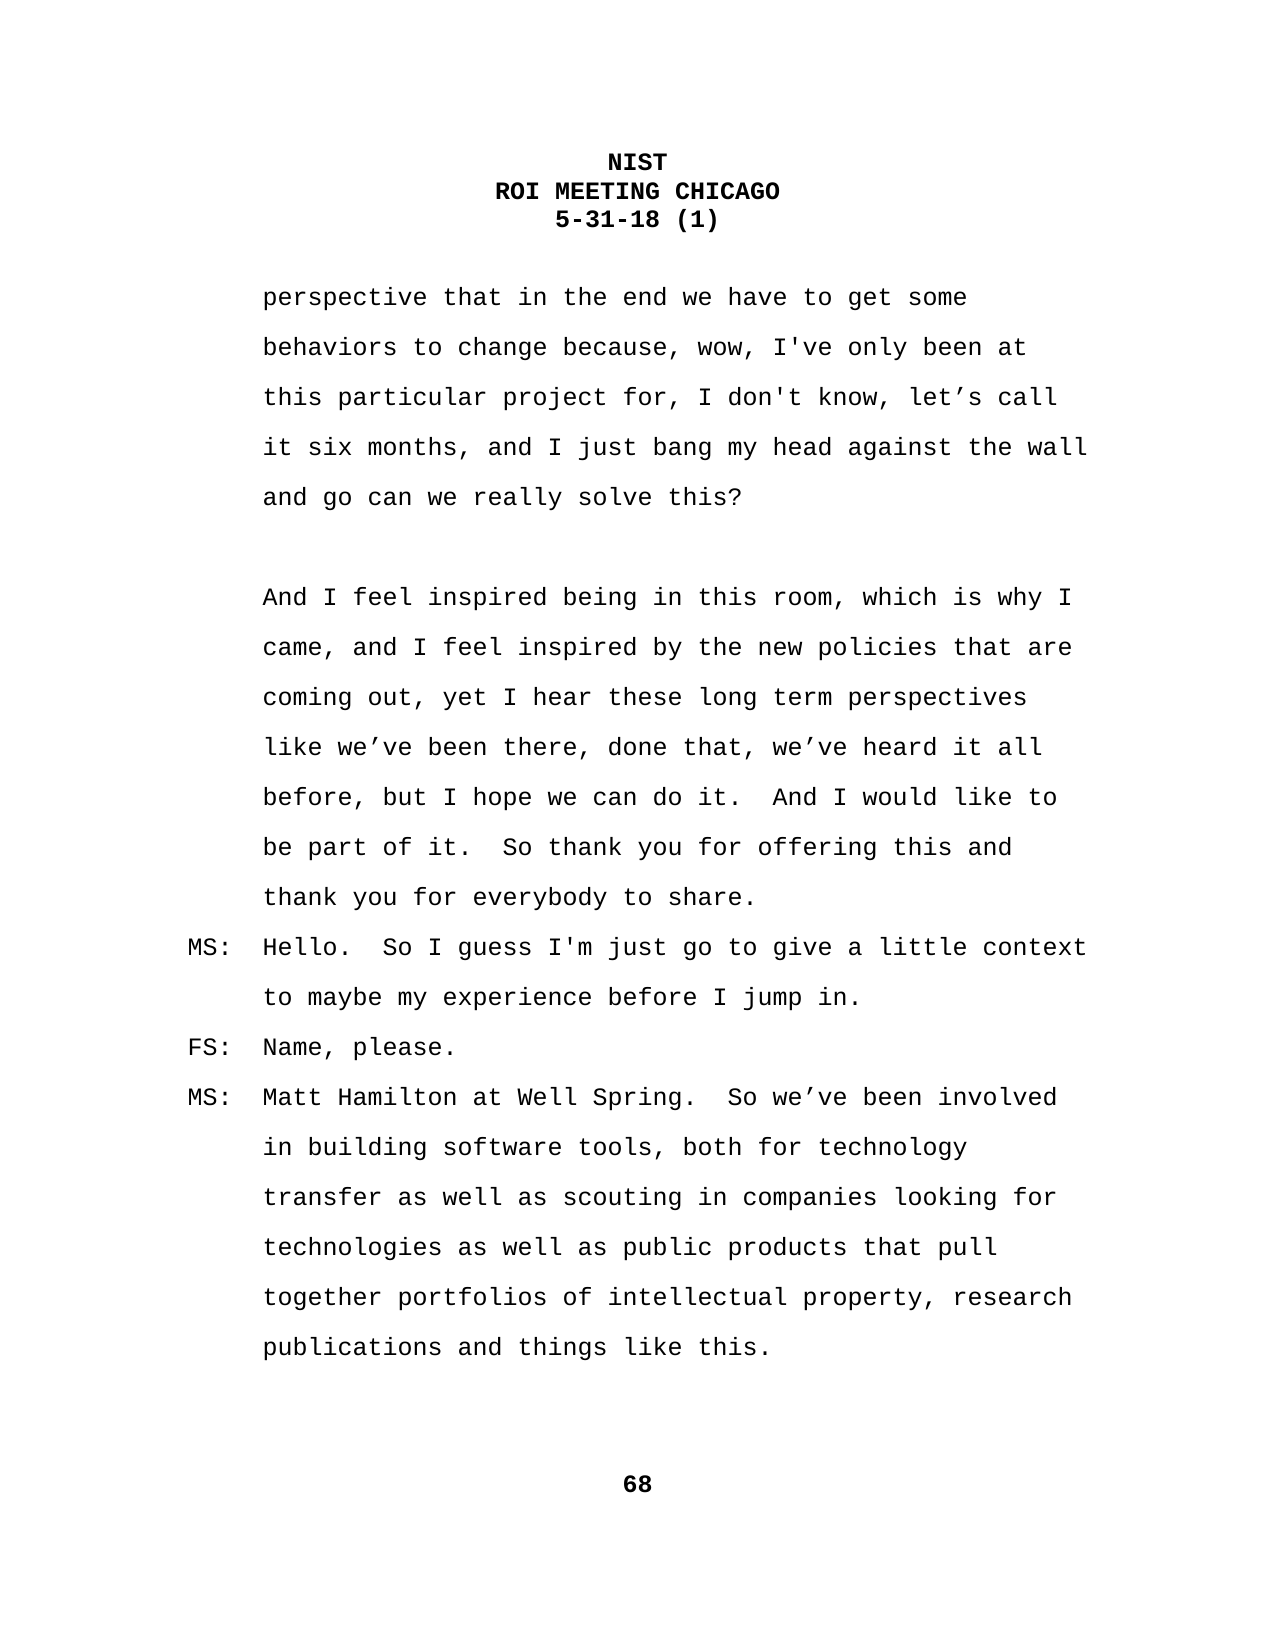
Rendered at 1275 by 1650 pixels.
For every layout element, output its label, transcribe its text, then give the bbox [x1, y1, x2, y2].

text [262, 263, 1087, 513]
text And I feel inspired being in this room, which is why I came, and I feel inspired by the new policies that are coming out, yet I hear these long term perspectives like we’ve been there, done that, we’ve heard it all before, but I hope we can do it. And I would like to be part of it. So thank you for offering this and thank you for everybody to share. [262, 563, 1087, 913]
text MS: Hello. So I guess I'm just go to give a little context to maybe my experience before I jump in. [187, 913, 1087, 1013]
text FS: Name, please. [187, 1013, 1087, 1063]
text MS: Matt Hamilton at Well Spring. So we’ve been involved in building software tools, both for technology transfer as well as scouting in companies looking for technologies as well as public products that pull together portfolios of intellectual property, research publications and things like this. [187, 1063, 1087, 1363]
